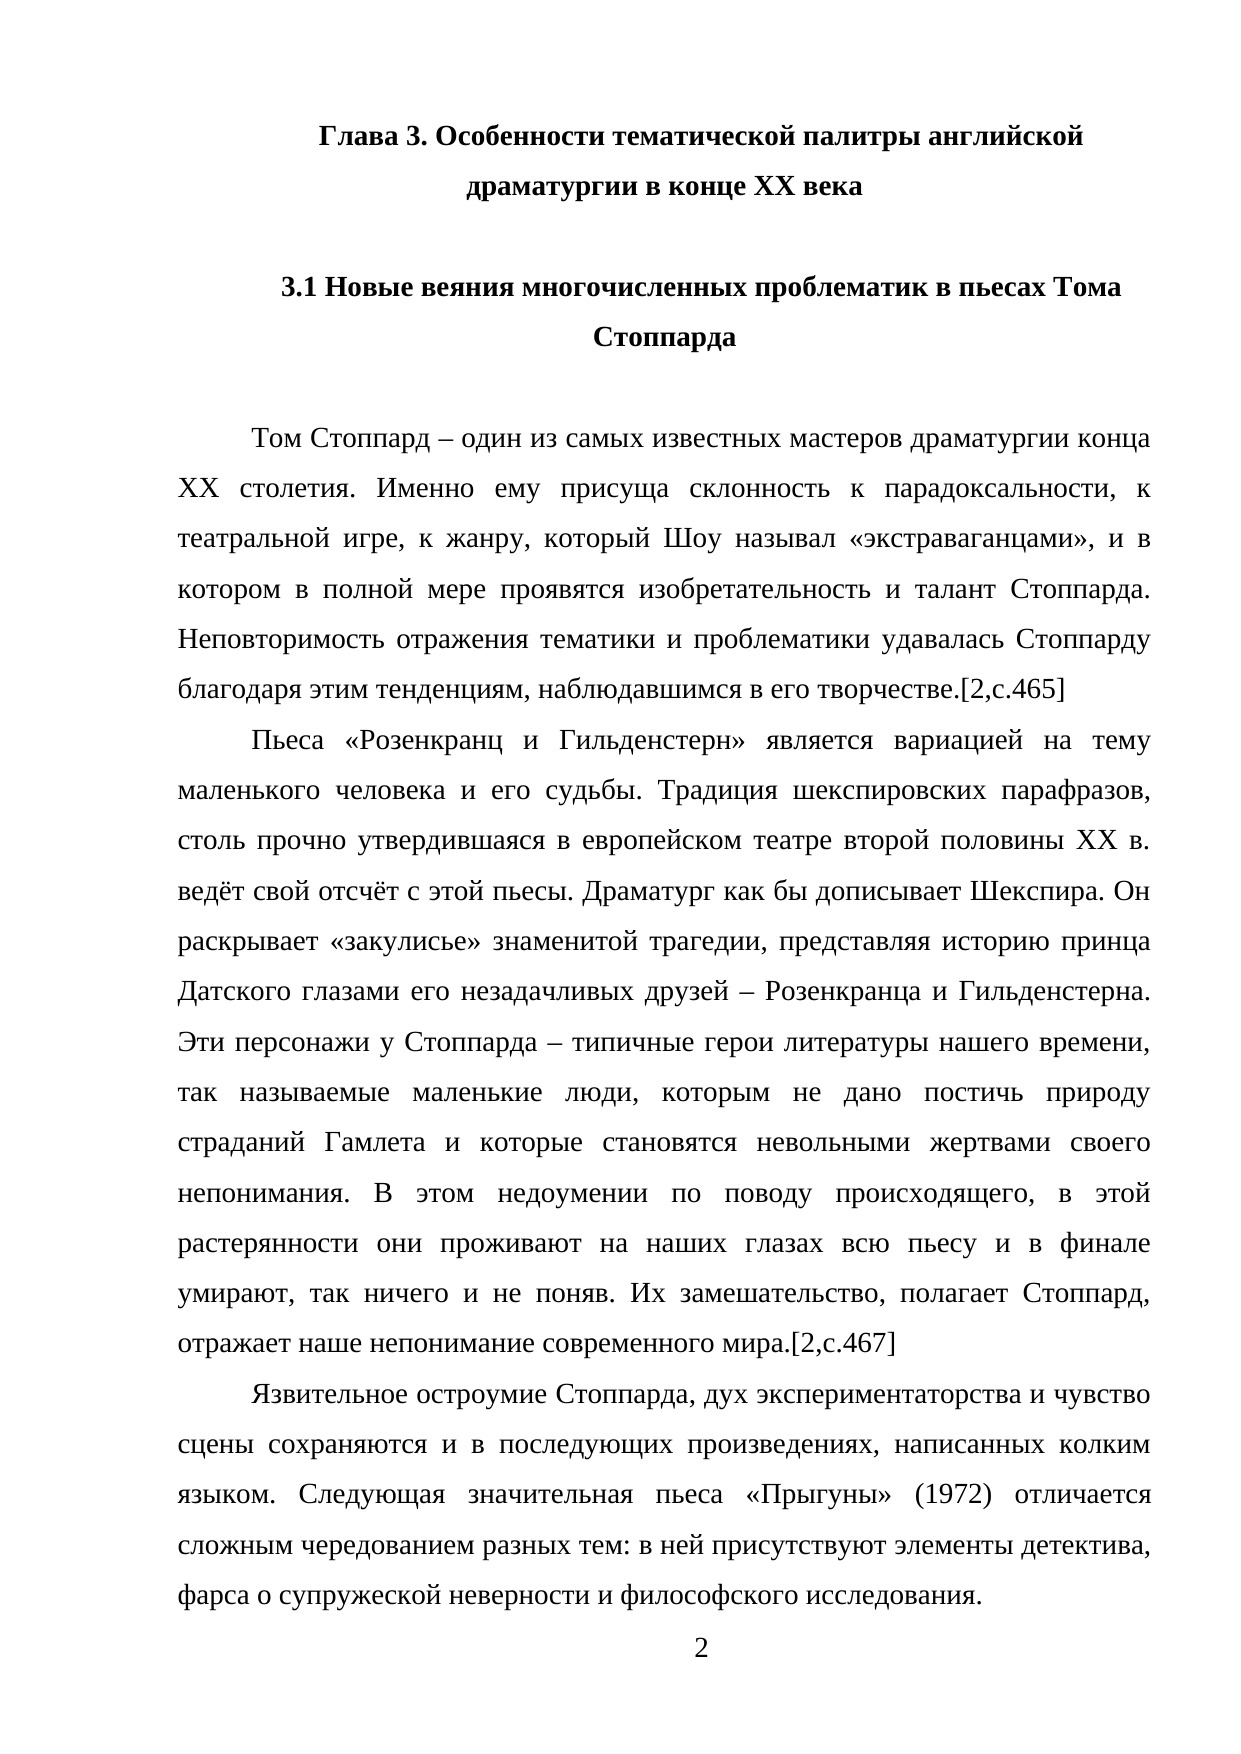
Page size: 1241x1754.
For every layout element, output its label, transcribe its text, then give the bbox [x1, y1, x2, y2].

text Том Стоппард – один из самых известных мастеров драматургии конца XX столетия. Именно ему присуща склонность к парадоксальности, к театральной игре, к жанру, который Шоу называл «экстраваганцами», и в котором в полной мере проявятся изобретательность и талант Стоппарда. Неповторимость отражения тематики и проблематики удавалась Стоппарду благодаря этим тенденциям, наблюдавшимся в его творчестве.[2,с.465] [177, 420, 1152, 705]
text 3.1 Новые веяния многочисленных проблематик в пьесах Тома Стоппарда [177, 269, 1152, 353]
text Пьеса «Розенкранц и Гильденстерн» является вариацией на тему маленького человека и его судьбы. Традиция шекспировских парафразов, столь прочно утвердившаяся в европейском театре второй половины XX в. ведёт свой отсчёт с этой пьесы. Драматург как бы дописывает Шекспира. Он раскрывает «закулисье» знаменитой трагедии, представляя историю принца Датского глазами его незадачливых друзей – Розенкранца и Гильденстерна. Эти персонажи у Стоппарда – типичные герои литературы нашего времени, так называемые маленькие люди, которым не дано постичь природу страданий Гамлета и которые становятся невольными жертвами своего непонимания. В этом недоумении по поводу происходящего, в этой растерянности они проживают на наших глазах всю пьесу и в финале умирают, так ничего и не поняв. Их замешательство, полагает Стоппард, отражает наше непонимание современного мира.[2,с.467] [177, 722, 1152, 1359]
text Глава 3. Особенности тематической палитры английской драматургии в конце XX века [177, 118, 1152, 202]
text Язвительное остроумие Стоппарда, дух экспериментаторства и чувство сцены сохраняются и в последующих произведениях, написанных колким языком. Следующая значительная пьеса «Прыгуны» (1972) отличается сложным чередованием разных тем: в ней присутствуют элементы детектива, фарса о супружеской неверности и философского исследования. [177, 1376, 1152, 1611]
